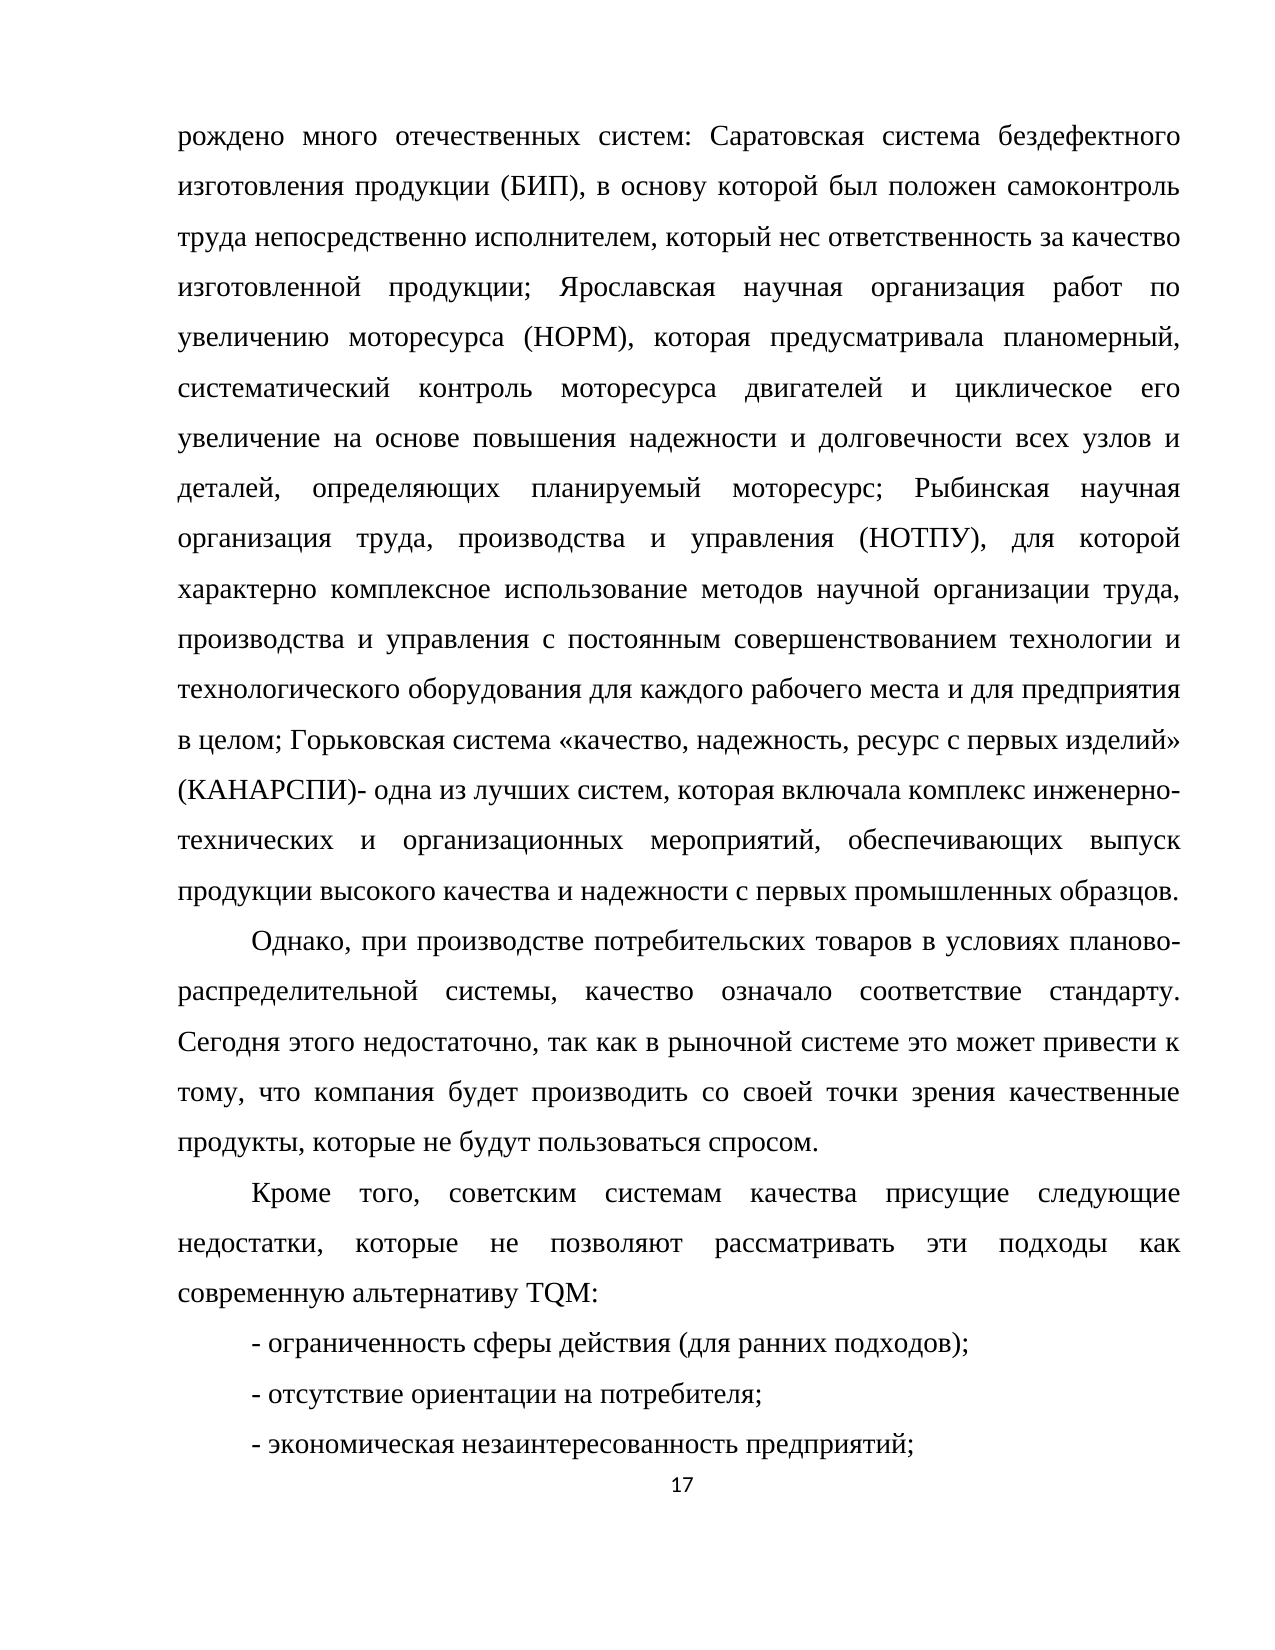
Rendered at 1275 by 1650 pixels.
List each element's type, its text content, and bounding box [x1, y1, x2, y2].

text - отсутствие ориентации на потребителя; [177, 1376, 1181, 1409]
text Кроме того, советским системам качества присущие следующие недостатки, которые не позволяют рассматривать эти подходы как современную альтернативу TQM: [177, 1175, 1181, 1309]
text Однако, при производстве потребительских товаров в условиях планово-распределительной системы, качество означало соответствие стандарту. Сегодня этого недостаточно, так как в рыночной системе это может привести к тому, что компания будет производить со своей точки зрения качественные продукты, которые не будут пользоваться спросом. [177, 923, 1181, 1158]
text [177, 118, 1181, 906]
text - экономическая незаинтересованность предприятий; [177, 1426, 1181, 1460]
text - ограниченность сферы действия (для ранних подходов); [177, 1326, 1181, 1359]
